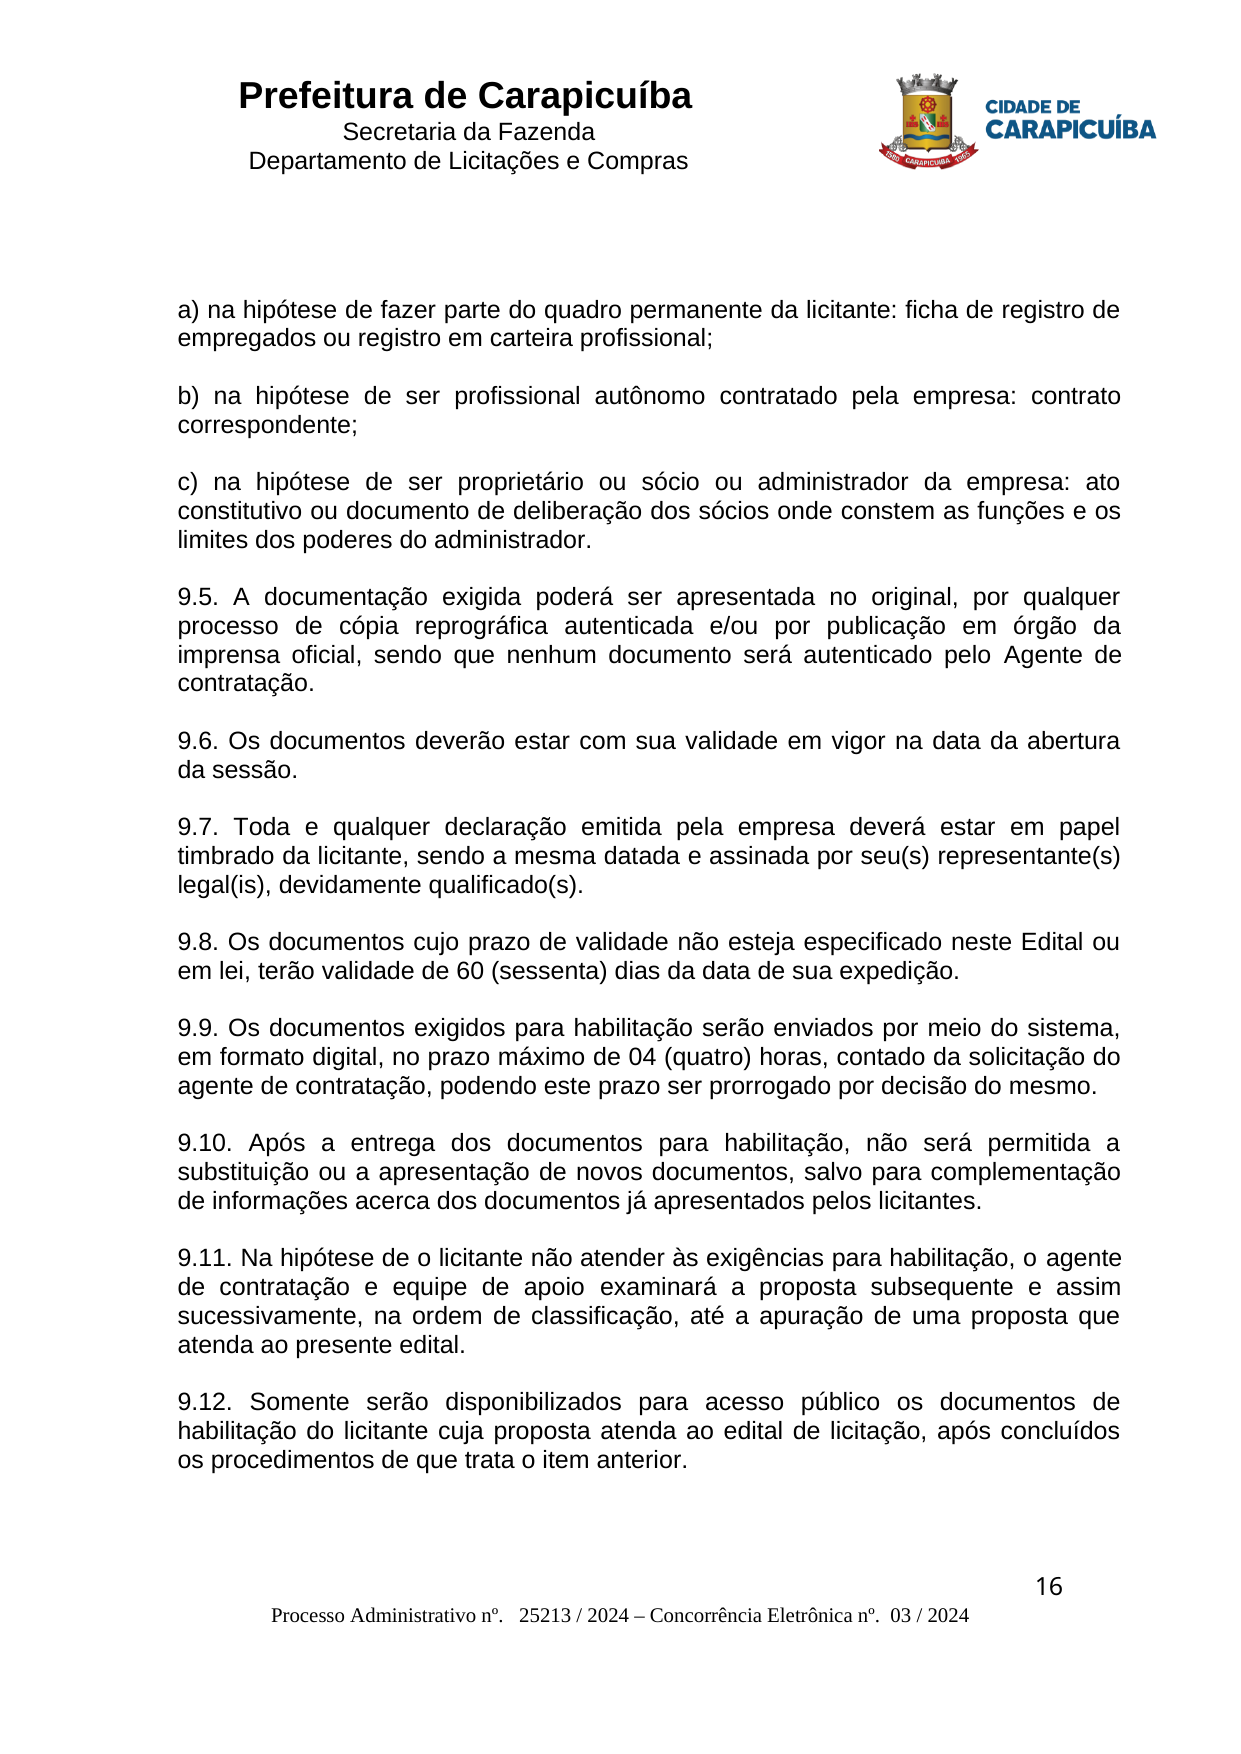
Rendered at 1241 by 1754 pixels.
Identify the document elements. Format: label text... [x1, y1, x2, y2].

text 9.6. Os documentos deverão estar com sua validade em vigor na data da abertura da sessão. [177, 726, 1122, 783]
text 9.11. Na hipótese de o licitante não atender às exigências para habilitação, o agente de contratação e equipe de apoio examinará a proposta subsequente e assim sucessivamente, na ordem de classificação, até a apuração de uma proposta que atenda ao presente edital. [177, 1243, 1122, 1358]
text 9.9. Os documentos exigidos para habilitação serão enviados por meio do sistema, em formato digital, no prazo máximo de 04 (quatro) horas, contado da solicitação do agente de contratação, podendo este prazo ser prorrogado por decisão do mesmo. [177, 1013, 1122, 1100]
text 9.7. Toda e qualquer declaração emitida pela empresa deverá estar em papel timbrado da licitante, sendo a mesma datada e assinada por seu(s) representante(s) legal(is), devidamente qualificado(s). [177, 812, 1122, 898]
text 9.8. Os documentos cujo prazo de validade não esteja especificado neste Edital ou em lei, terão validade de 60 (sessenta) dias da data de sua expedição. [177, 927, 1122, 985]
text 9.5. A documentação exigida poderá ser apresentada no original, por qualquer processo de cópia reprográfica autenticada e/ou por publicação em órgão da imprensa oficial, sendo que nenhum documento será autenticado pelo Agente de contratação. [177, 582, 1122, 697]
text 9.12. Somente serão disponibilizados para acesso público os documentos de habilitação do licitante cuja proposta atenda ao edital de licitação, após concluídos os procedimentos de que trata o item anterior. [177, 1387, 1122, 1473]
text a) na hipótese de fazer parte do quadro permanente da licitante: ficha de registro de empregados ou registro em carteira profissional; [177, 295, 1122, 352]
text 9.10. Após a entrega dos documentos para habilitação, não será permitida a substituição ou a apresentação de novos documentos, salvo para complementação de informações acerca dos documentos já apresentados pelos licitantes. [177, 1128, 1122, 1215]
text b) na hipótese de ser profissional autônomo contratado pela empresa: contrato correspondente; [177, 381, 1122, 438]
text c) na hipótese de ser proprietário ou sócio ou administrador da empresa: ato constitutivo ou documento de deliberação dos sócios onde constem as funções e os limites dos poderes do administrador. [177, 467, 1122, 553]
picture [877, 65, 1159, 172]
